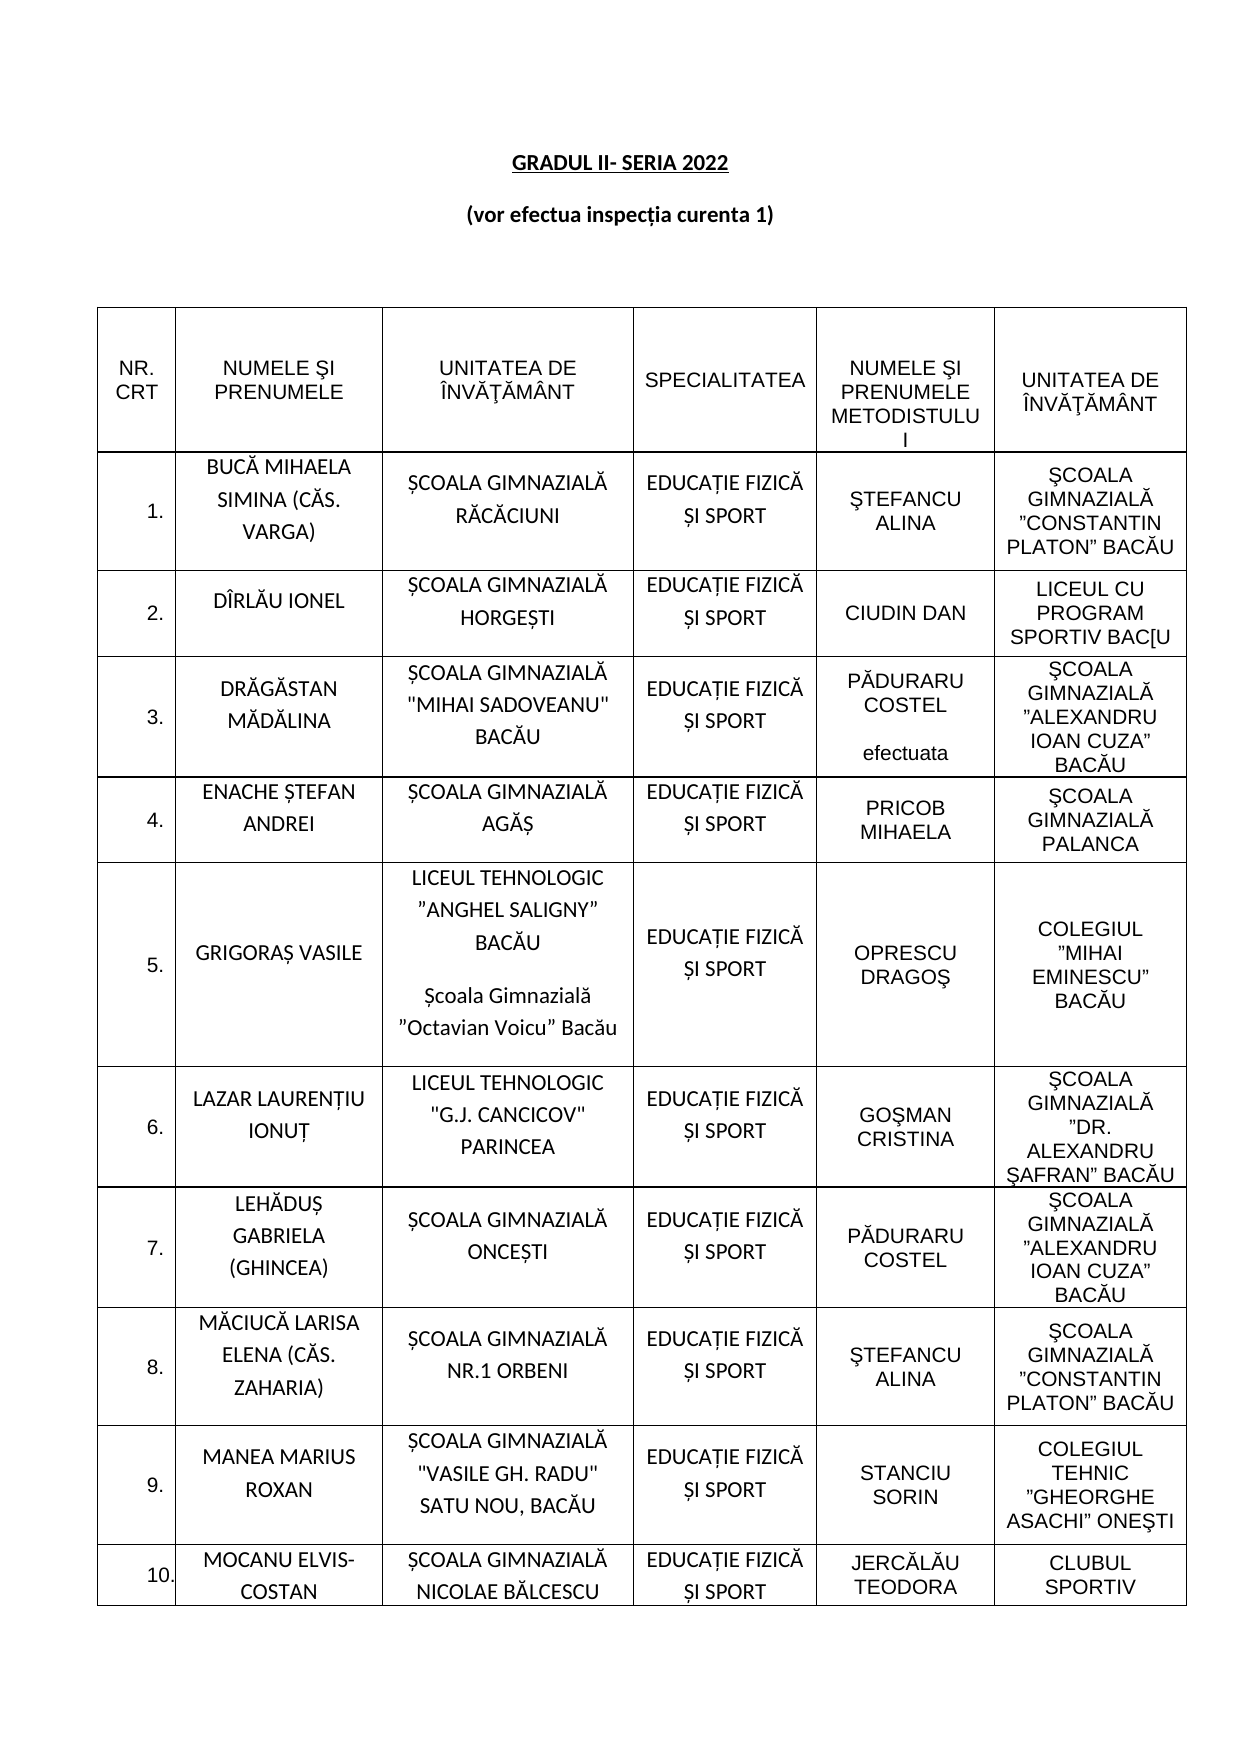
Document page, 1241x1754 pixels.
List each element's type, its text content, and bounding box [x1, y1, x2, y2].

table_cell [995, 1545, 1186, 1605]
table_cell [98, 1188, 175, 1307]
table_cell [98, 571, 175, 656]
table_cell ŞCOALA GIMNAZIALĂ ”ALEXANDRU IOAN CUZA” BACĂU [995, 657, 1186, 776]
table_cell ȘCOALA GIMNAZIALĂ NR.1 ORBENI [383, 1308, 633, 1425]
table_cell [383, 1545, 633, 1605]
table_cell STANCIU SORIN [817, 1426, 994, 1543]
table_cell MĂCIUCĂ LARISA ELENA (CĂS. ZAHARIA) [176, 1308, 382, 1425]
table_header NR. CRT [98, 308, 175, 451]
table_cell GOŞMAN CRISTINA [817, 1067, 994, 1186]
table_cell LICEUL CU PROGRAM SPORTIV BAC[U [995, 571, 1186, 656]
table_cell ŞCOALA GIMNAZIALĂ ”ALEXANDRU IOAN CUZA” BACĂU [995, 1188, 1186, 1307]
table_cell ŞCOALA GIMNAZIALĂ PALANCA [995, 778, 1186, 862]
table_cell [98, 1308, 175, 1425]
table_cell [98, 863, 175, 1066]
table_cell OPRESCU DRAGOŞ [817, 863, 994, 1066]
table_cell LICEUL TEHNOLOGIC ”ANGHEL SALIGNY” BACĂU Școala Gimnazială ”Octavian Voicu” Bacău [383, 863, 633, 1066]
table_cell COLEGIUL ”MIHAI EMINESCU” BACĂU [995, 863, 1186, 1066]
table_header UNITATEA DE ÎNVĂŢĂMÂNT [995, 308, 1186, 451]
table_cell ŞTEFANCU ALINA [817, 1308, 994, 1425]
table_cell ENACHE ȘTEFAN ANDREI [176, 778, 382, 862]
table_cell CIUDIN DAN [817, 571, 994, 656]
table_cell MOCANU ELVIS-COSTAN [176, 1545, 382, 1605]
text (vor efectua inspecţia curenta 1) [148, 201, 1093, 229]
table_cell ȘCOALA GIMNAZIALĂ HORGEȘTI [383, 571, 633, 656]
table_cell [98, 657, 175, 776]
table_cell EDUCAȚIE FIZICĂ ȘI SPORT [634, 1426, 816, 1543]
table_cell ȘCOALA GIMNAZIALĂ AGĂȘ [383, 778, 633, 862]
table_cell EDUCAȚIE FIZICĂ ȘI SPORT [634, 863, 816, 1066]
table_cell [98, 1545, 175, 1605]
table_header UNITATEA DE ÎNVĂŢĂMÂNT [383, 308, 633, 451]
table_cell PĂDURARU COSTEL efectuata [817, 657, 994, 776]
table_cell EDUCAȚIE FIZICĂ ȘI SPORT [634, 453, 816, 569]
table_cell DRĂGĂSTAN MĂDĂLINA [176, 657, 382, 776]
table_cell ȘCOALA GIMNAZIALĂ RĂCĂCIUNI [383, 453, 633, 569]
table_cell ŞCOALA GIMNAZIALĂ ”CONSTANTIN PLATON” BACĂU [995, 453, 1186, 569]
table_cell LICEUL TEHNOLOGIC "G.J. CANCICOV" PARINCEA [383, 1067, 633, 1186]
text GRADUL II- SERIA 2022 [148, 148, 1093, 176]
table_cell EDUCAȚIE FIZICĂ ȘI SPORT [634, 1067, 816, 1186]
table_cell EDUCAȚIE FIZICĂ ȘI SPORT [634, 571, 816, 656]
table_cell EDUCAȚIE FIZICĂ ȘI SPORT [634, 1188, 816, 1307]
table_cell JERCĂLĂU TEODORA [817, 1545, 994, 1605]
table_cell ŞCOALA GIMNAZIALĂ ”CONSTANTIN PLATON” BACĂU [995, 1308, 1186, 1425]
table_header NUMELE ŞI PRENUMELE METODISTULUI [817, 308, 994, 451]
table_cell LAZAR LAURENȚIU IONUȚ [176, 1067, 382, 1186]
table_cell BUCĂ MIHAELA SIMINA (CĂS. VARGA) [176, 453, 382, 569]
table_cell [98, 778, 175, 862]
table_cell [634, 1545, 816, 1605]
table_cell PĂDURARU COSTEL [817, 1188, 994, 1307]
table_cell COLEGIUL TEHNIC ”GHEORGHE ASACHI” ONEŞTI [995, 1426, 1186, 1543]
table_cell DÎRLĂU IONEL [176, 571, 382, 656]
table_cell GRIGORAȘ VASILE [176, 863, 382, 1066]
table_cell LEHĂDUȘ GABRIELA (GHINCEA) [176, 1188, 382, 1307]
table_header SPECIALITATEA [634, 308, 816, 451]
table_cell ȘCOALA GIMNAZIALĂ "MIHAI SADOVEANU" BACĂU [383, 657, 633, 776]
table_cell EDUCAȚIE FIZICĂ ȘI SPORT [634, 657, 816, 776]
table_cell [98, 453, 175, 569]
table_cell ȘCOALA GIMNAZIALĂ "VASILE GH. RADU" SATU NOU, BACĂU [383, 1426, 633, 1543]
table_cell [98, 1426, 175, 1543]
table_cell [98, 1067, 175, 1186]
table_cell ŞTEFANCU ALINA [817, 453, 994, 569]
table_cell EDUCAȚIE FIZICĂ ȘI SPORT [634, 778, 816, 862]
table_header NUMELE ŞI PRENUMELE [176, 308, 382, 451]
table_cell ȘCOALA GIMNAZIALĂ ONCEȘTI [383, 1188, 633, 1307]
table_cell ŞCOALA GIMNAZIALĂ ”DR. ALEXANDRU ŞAFRAN” BACĂU [995, 1067, 1186, 1186]
table_cell MANEA MARIUS ROXAN [176, 1426, 382, 1543]
table_cell EDUCAȚIE FIZICĂ ȘI SPORT [634, 1308, 816, 1425]
table_cell PRICOB MIHAELA [817, 778, 994, 862]
